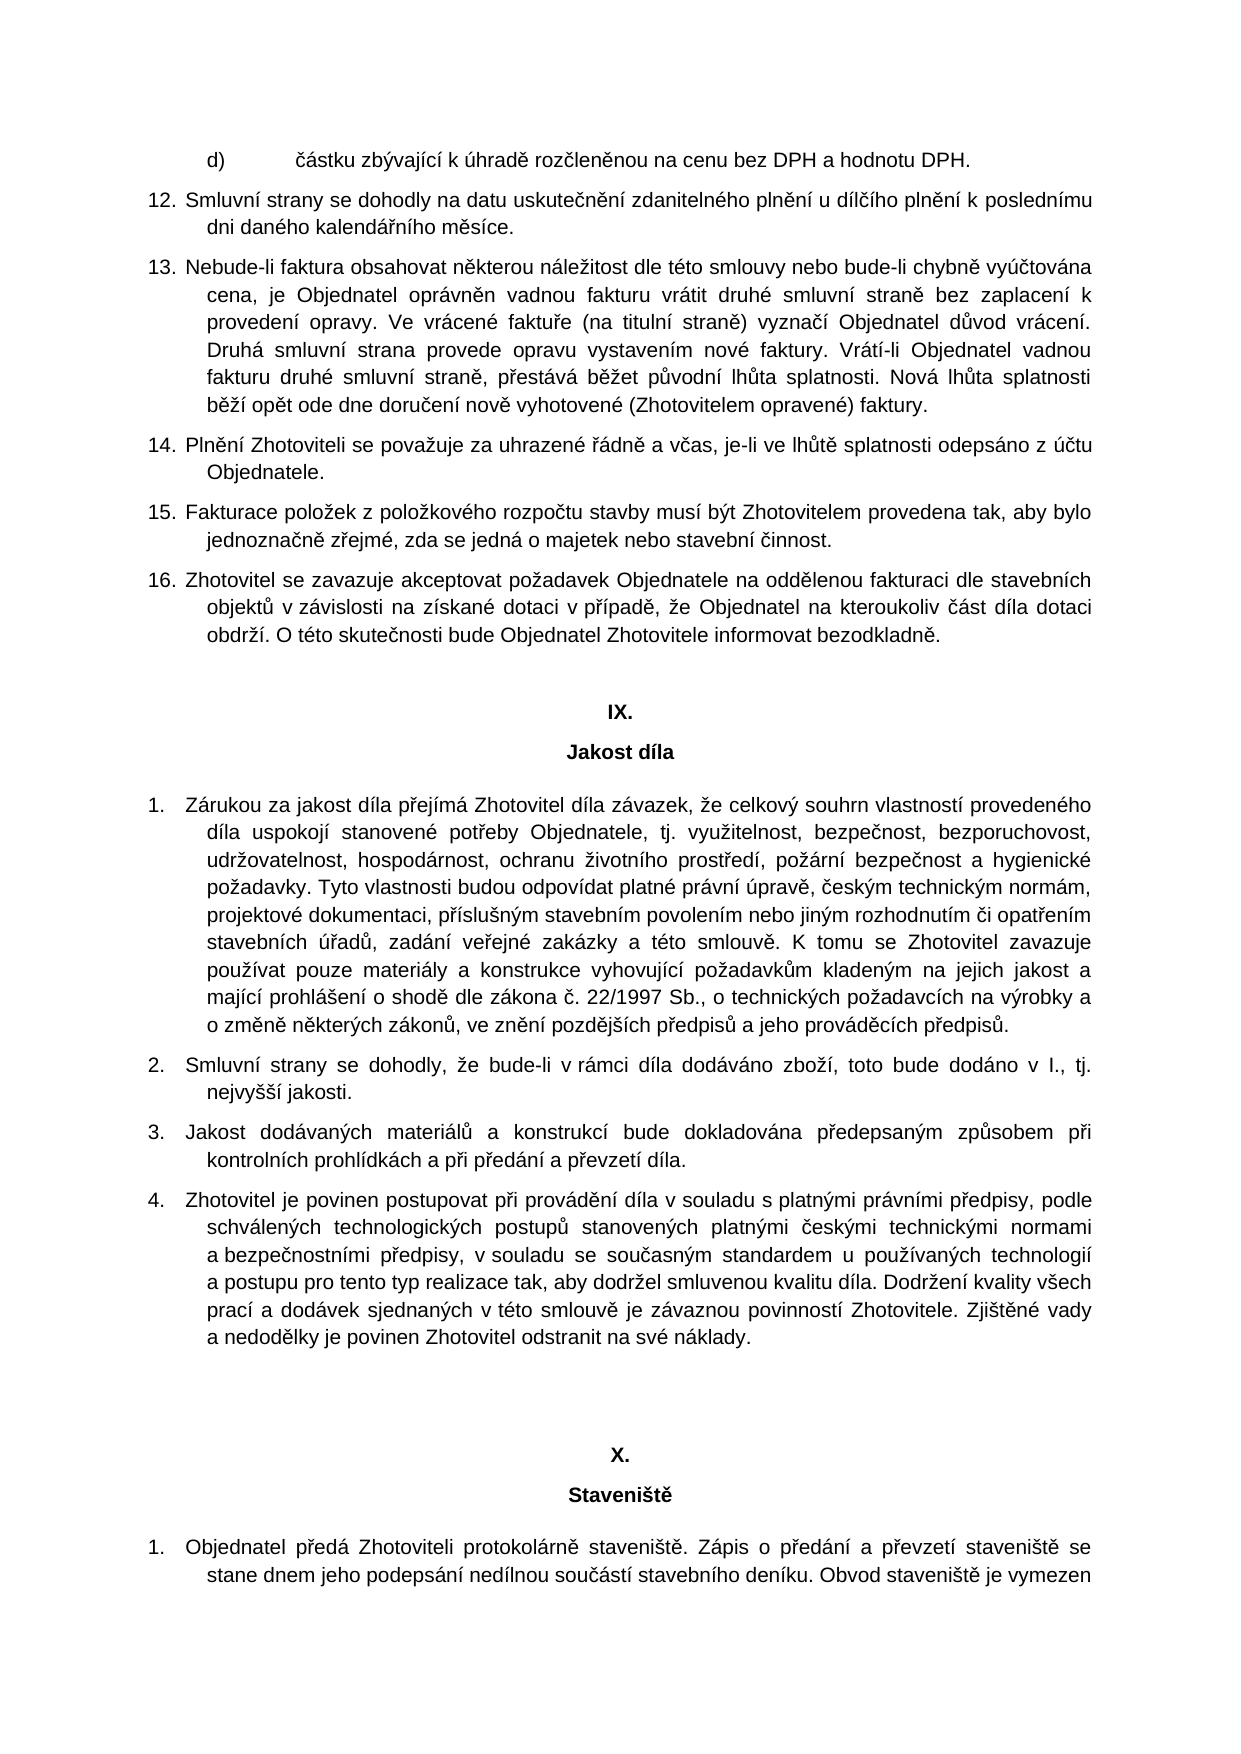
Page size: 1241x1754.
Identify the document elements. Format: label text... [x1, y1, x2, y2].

list Plnění Zhotoviteli se považuje za uhrazené řádně a včas, je-li ve lhůtě splatnosti odepsáno z účtu Objednatele. [148, 433, 1093, 484]
list Zárukou za jakost díla přejímá Zhotovitel díla závazek, že celkový souhrn vlastností provedeného díla uspokojí stanovené potřeby Objednatele, tj. využitelnost, bezpečnost, bezporuchovost, udržovatelnost, hospodárnost, ochranu životního prostředí, požární bezpečnost a hygienické požadavky. Tyto vlastnosti budou odpovídat platné právní úpravě, českým technickým normám, projektové dokumentaci, příslušným stavebním povolením nebo jiným rozhodnutím či opatřením stavebních úřadů, zadání veřejné zakázky a této smlouvě. K tomu se Zhotovitel zavazuje používat pouze materiály a konstrukce vyhovující požadavkům kladeným na jejich jakost a mající prohlášení o shodě dle zákona č. 22/1997 Sb., o technických požadavcích na výrobky a o změně některých zákonů, ve znění pozdějších předpisů a jeho prováděcích předpisů. [148, 793, 1093, 1037]
list Zhotovitel se zavazuje akceptovat požadavek Objednatele na oddělenou fakturaci dle stavebních objektů v závislosti na získané dotaci v případě, že Objednatel na kteroukoliv část díla dotaci obdrží. O této skutečnosti bude Objednatel Zhotovitele informovat bezodkladně. [148, 568, 1093, 647]
text Staveniště [148, 1483, 1093, 1507]
text X. [148, 1443, 1093, 1467]
list Fakturace položek z položkového rozpočtu stavby musí být Zhotovitelem provedena tak, aby bylo jednoznačně zřejmé, zda se jedná o majetek nebo stavební činnost. [148, 500, 1093, 552]
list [148, 1535, 1093, 1587]
text Jakost díla [148, 740, 1093, 764]
list Zhotovitel je povinen postupovat při provádění díla v souladu s platnými právními předpisy, podle schválených technologických postupů stanovených platnými českými technickými normami a bezpečnostními předpisy, v souladu se současným standardem u používaných technologií a postupu pro tento typ realizace tak, aby dodržel smluvenou kvalitu díla. Dodržení kvality všech prací a dodávek sjednaných v této smlouvě je závaznou povinností Zhotovitele. Zjištěné vady a nedodělky je povinen Zhotovitel odstranit na své náklady. [148, 1188, 1093, 1349]
text d) částku zbývající k úhradě rozčleněnou na cenu bez DPH a hodnotu DPH. [207, 148, 1093, 172]
list Smluvní strany se dohodly na datu uskutečnění zdanitelného plnění u dílčího plnění k poslednímu dni daného kalendářního měsíce. [148, 188, 1093, 239]
list Jakost dodávaných materiálů a konstrukcí bude dokladována předepsaným způsobem při kontrolních prohlídkách a při předání a převzetí díla. [148, 1120, 1093, 1172]
list Nebude-li faktura obsahovat některou náležitost dle této smlouvy nebo bude-li chybně vyúčtována cena, je Objednatel oprávněn vadnou fakturu vrátit druhé smluvní straně bez zaplacení k provedení opravy. Ve vrácené faktuře (na titulní straně) vyznačí Objednatel důvod vrácení. Druhá smluvní strana provede opravu vystavením nové faktury. Vrátí-li Objednatel vadnou fakturu druhé smluvní straně, přestává běžet původní lhůta splatnosti. Nová lhůta splatnosti běží opět ode dne doručení nově vyhotovené (Zhotovitelem opravené) faktury. [148, 255, 1093, 417]
list Smluvní strany se dohodly, že bude-li v rámci díla dodáváno zboží, toto bude dodáno v I., tj. nejvyšší jakosti. [148, 1053, 1093, 1104]
text IX. [148, 700, 1093, 724]
